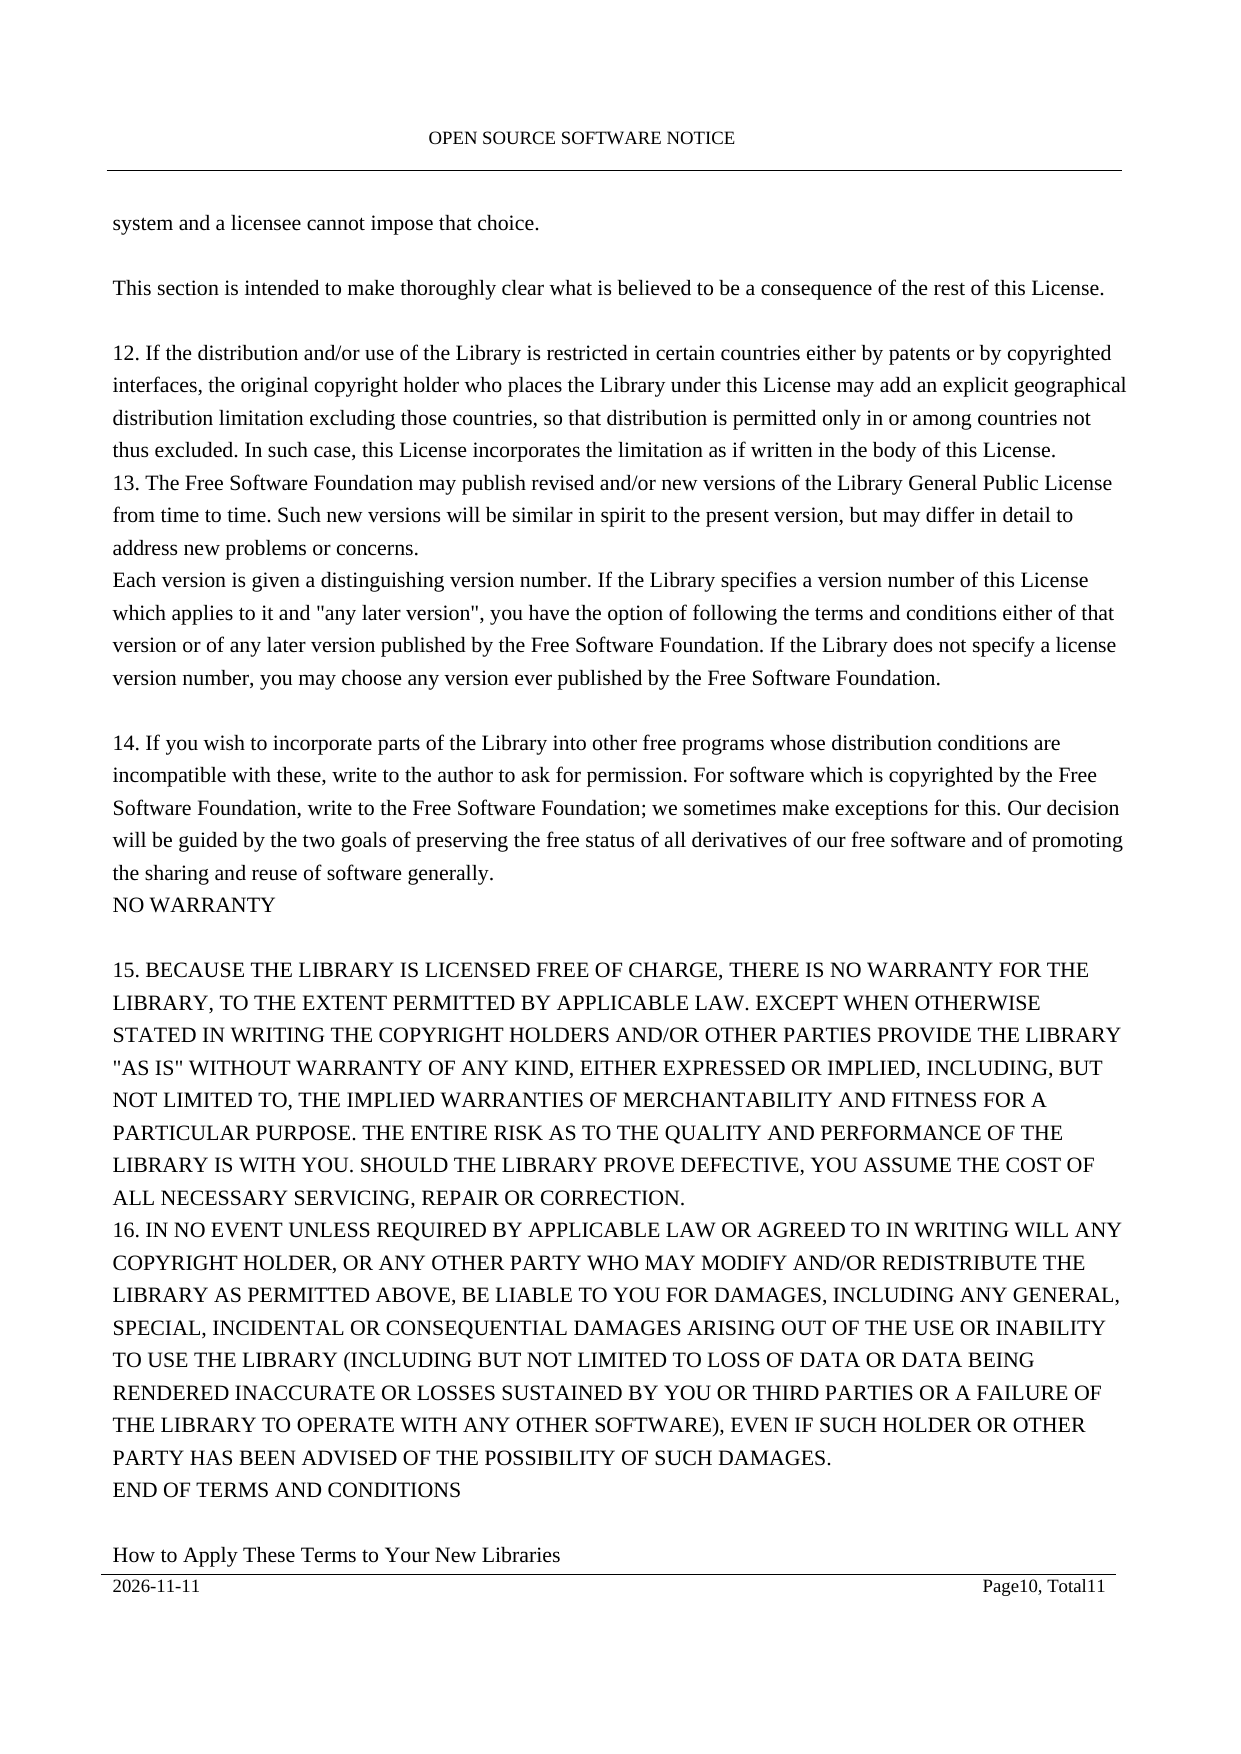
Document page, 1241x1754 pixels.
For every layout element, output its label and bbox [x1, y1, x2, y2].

text [112, 206, 1128, 1571]
